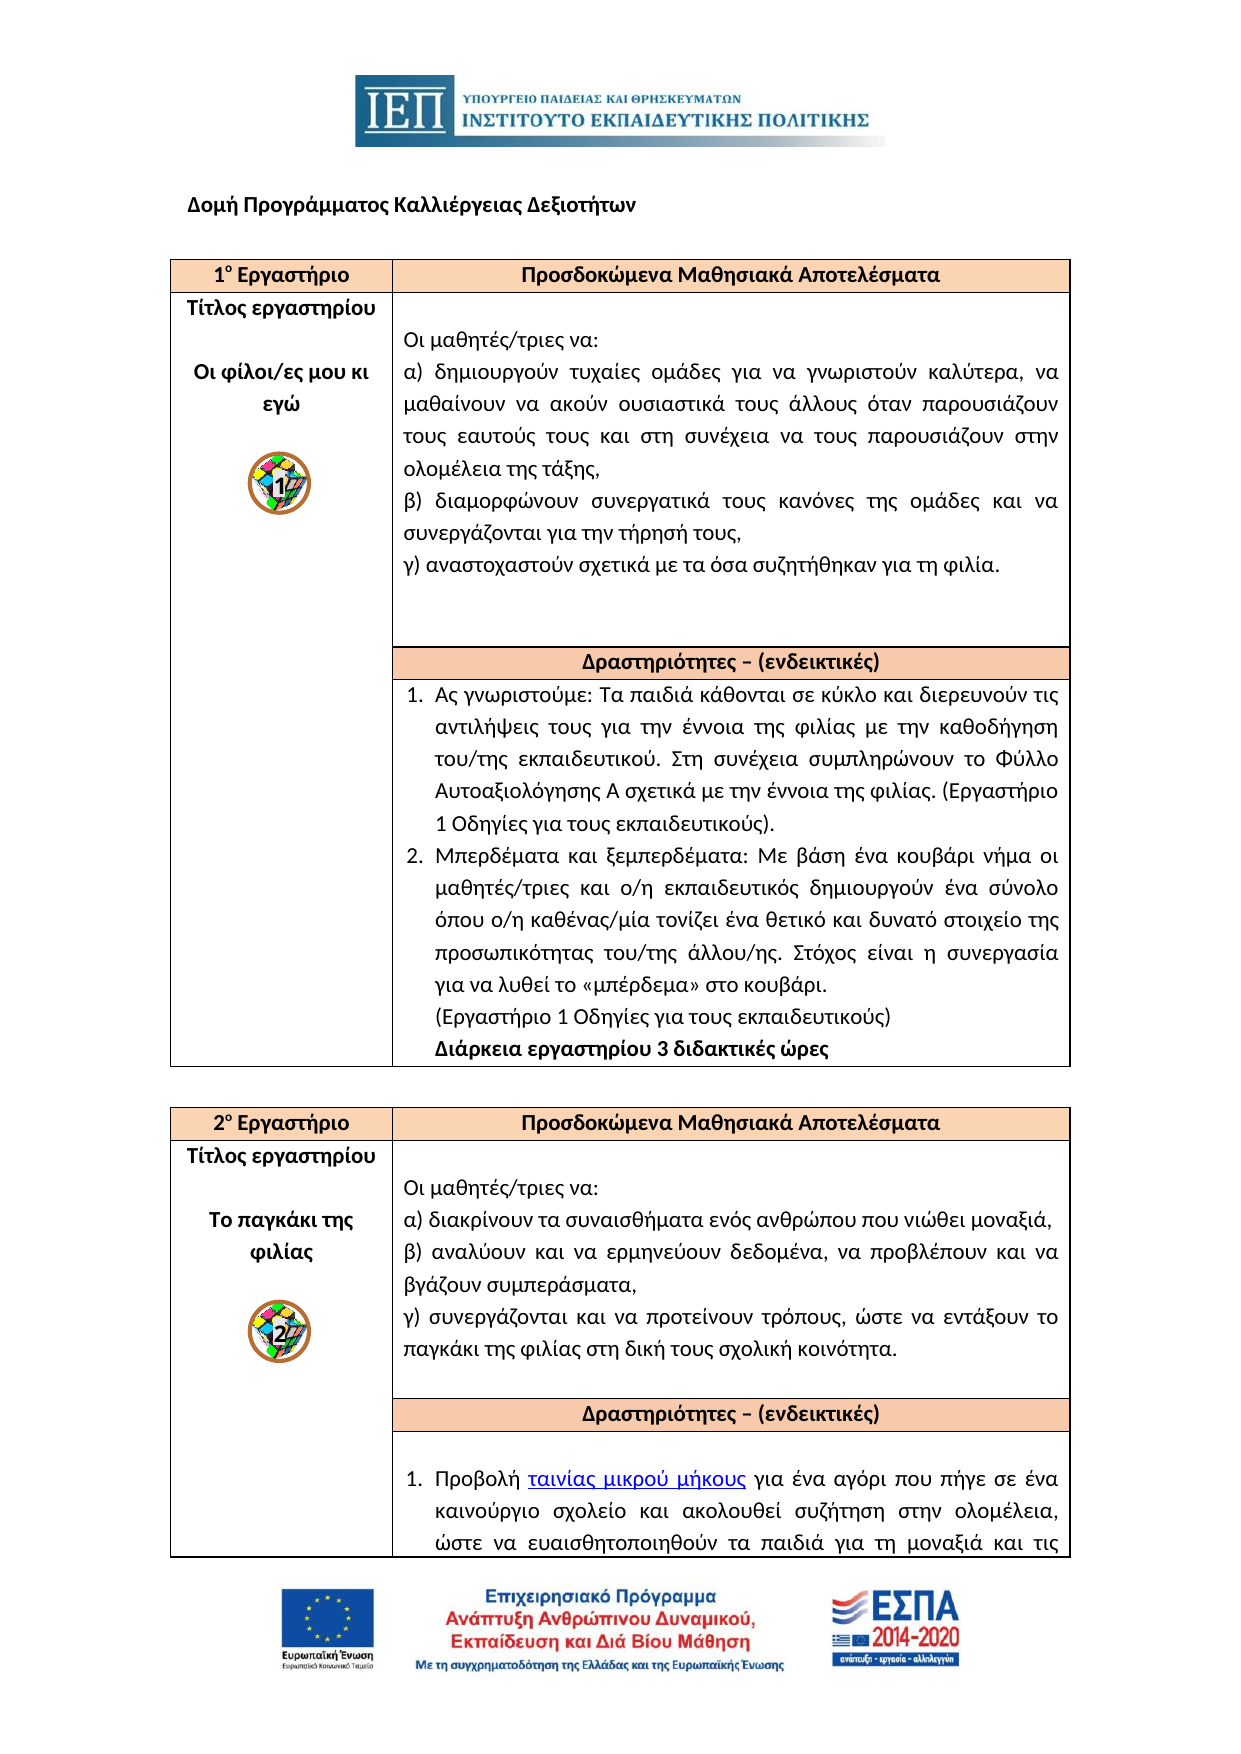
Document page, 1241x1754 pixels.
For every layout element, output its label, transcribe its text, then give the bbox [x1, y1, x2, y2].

picture [252, 456, 306, 510]
table_header Προσδοκώμενα Μαθησιακά Αποτελέσματα [393, 1108, 1069, 1140]
text Δομή Προγράμματος Καλλιέργειας Δεξιοτήτων [187, 191, 1053, 218]
table_header 2ο Εργαστήριο [171, 1108, 392, 1140]
table_cell Δραστηριότητες – (ενδεικτικές) [393, 1399, 1069, 1431]
picture [260, 1581, 980, 1679]
table_cell Ας γνωριστούμε: Τα παιδιά κάθονται σε κύκλο και διερευνούν τις αντιλήψεις τους για την έννοια της φιλίας με την καθοδήγηση του/της εκπαιδευτικού. Στη συνέχεια συμπληρώνουν το Φύλλο Αυτοαξιολόγησης Α σχετικά με την έννοια της φιλίας. (Εργαστήριο 1 Οδηγίες για τους εκπαιδευτικούς). Μπερδέματα και ξεμπερδέματα: Με βάση ένα κουβάρι νήμα οι μαθητές/τριες και ο/η εκπαιδευτικός δημιουργούν ένα σύνολο όπου ο/η καθένας/μία τονίζει ένα θετικό και δυνατό στοιχείο της προσωπικότητας του/της άλλου/ης. Στόχος είναι η συνεργασία για να λυθεί το «μπέρδεμα» στο κουβάρι. (Εργαστήριο 1 Οδηγίες για τους εκπαιδευτικούς) Διάρκεια εργαστηρίου 3 διδακτικές ώρες [393, 680, 1069, 1066]
picture [355, 75, 885, 147]
table_cell Οι μαθητές/τριες να: α) διακρίνουν τα συναισθήματα ενός ανθρώπου που νιώθει μοναξιά, β) αναλύουν και να ερμηνεύουν δεδομένα, να προβλέπουν και να βγάζουν συμπεράσματα, γ) συνεργάζονται και να προτείνουν τρόπους, ώστε να εντάξουν το παγκάκι της φιλίας στη δική τους σχολική κοινότητα. [393, 1141, 1069, 1398]
table_cell Τίτλος εργαστηρίου Το παγκάκι της φιλίας [171, 1141, 392, 1556]
table_header 1ο Εργαστήριο [171, 260, 392, 292]
table_cell Δραστηριότητες – (ενδεικτικές) [393, 648, 1069, 679]
table_cell Οι μαθητές/τριες να: α) δημιουργούν τυχαίες ομάδες για να γνωριστούν καλύτερα, να μαθαίνουν να ακούν ουσιαστικά τους άλλους όταν παρουσιάζουν τους εαυτούς τους και στη συνέχεια να τους παρουσιάζουν στην ολομέλεια της τάξης, β) διαμορφώνουν συνεργατικά τους κανόνες της ομάδες και να συνεργάζονται για την τήρησή τους, γ) αναστοχαστούν σχετικά με τα όσα συζητήθηκαν για τη φιλία. [393, 293, 1069, 646]
table_cell Τίτλος εργαστηρίου Οι φίλοι/ες μου κι εγώ [171, 293, 392, 1066]
table_header Προσδοκώμενα Μαθησιακά Αποτελέσματα [393, 260, 1069, 292]
picture [252, 1304, 306, 1358]
